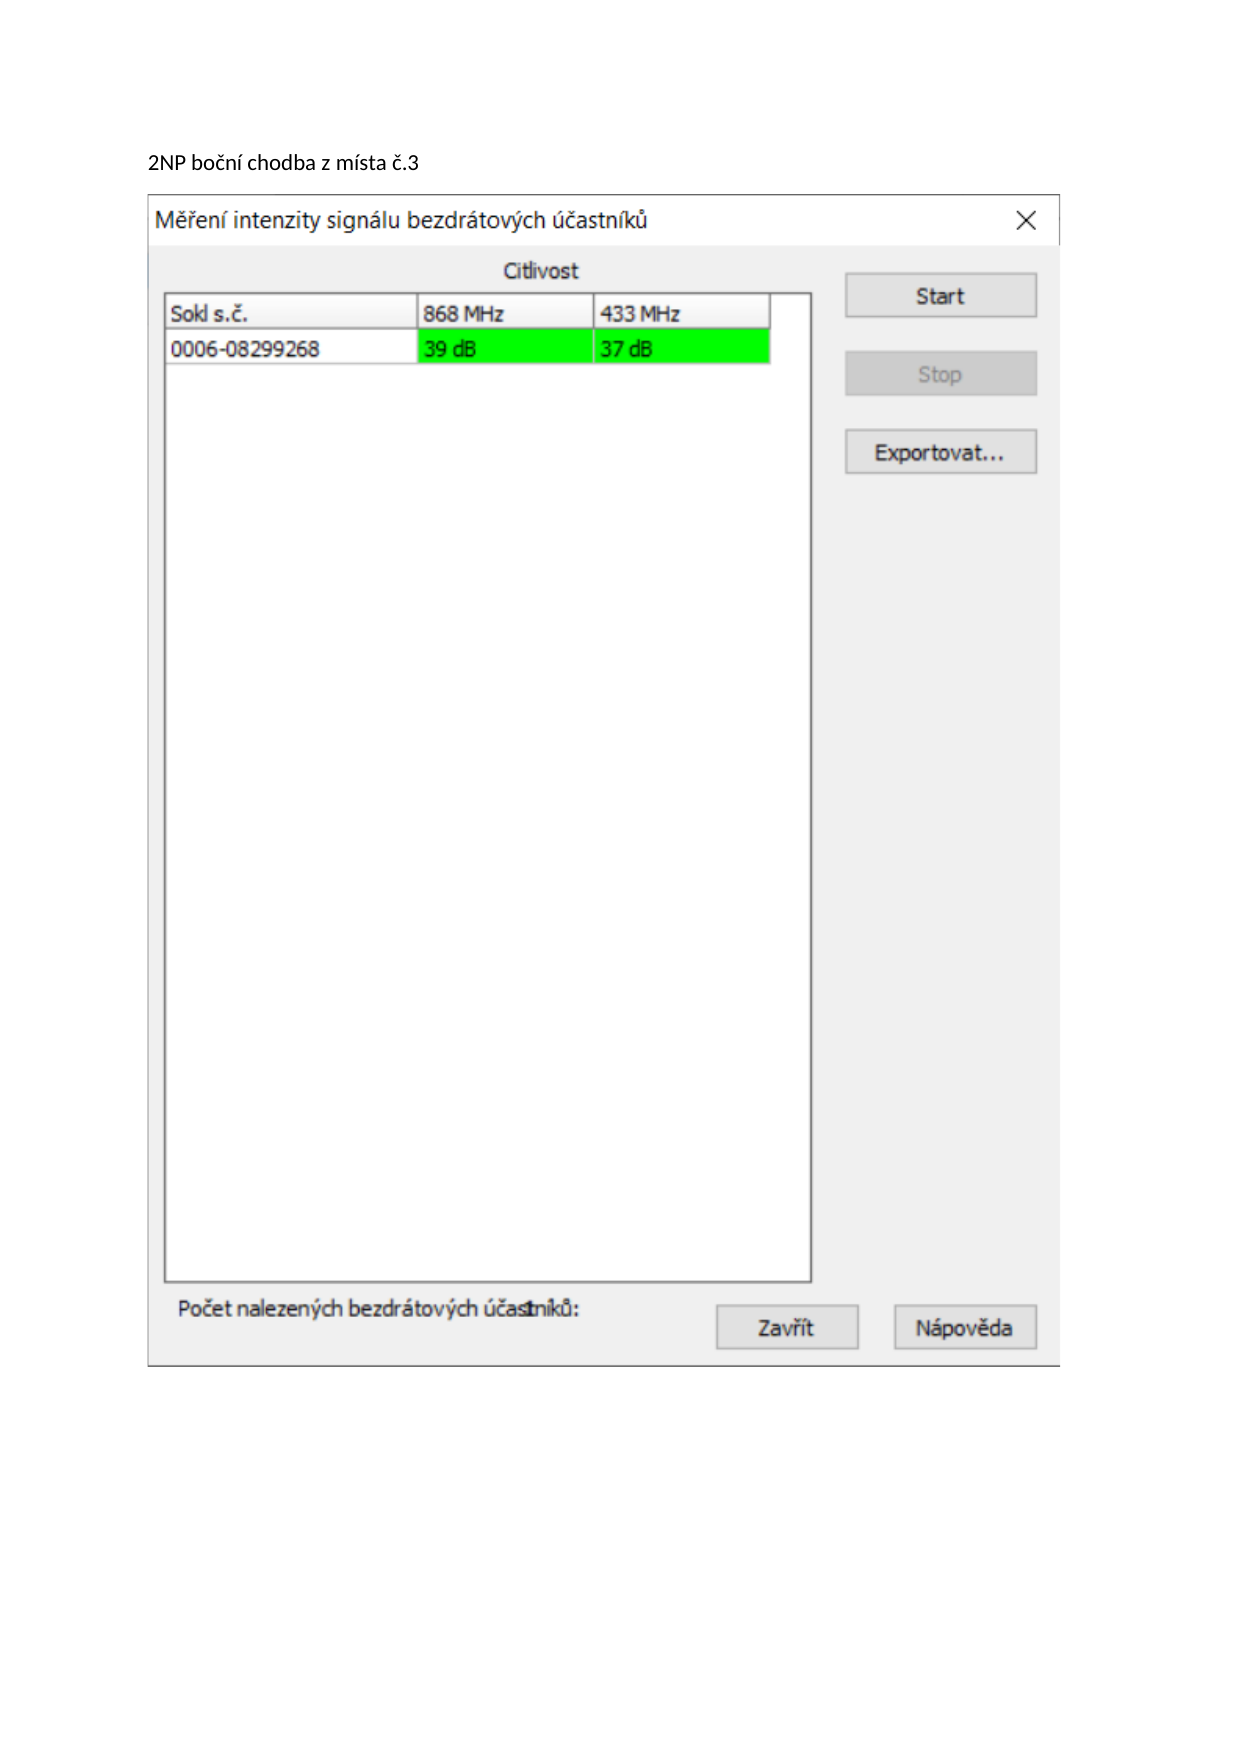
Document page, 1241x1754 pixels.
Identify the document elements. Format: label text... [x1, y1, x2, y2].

picture [147, 194, 1060, 1367]
text 2NP boční chodba z místa č.3 [148, 148, 1093, 176]
